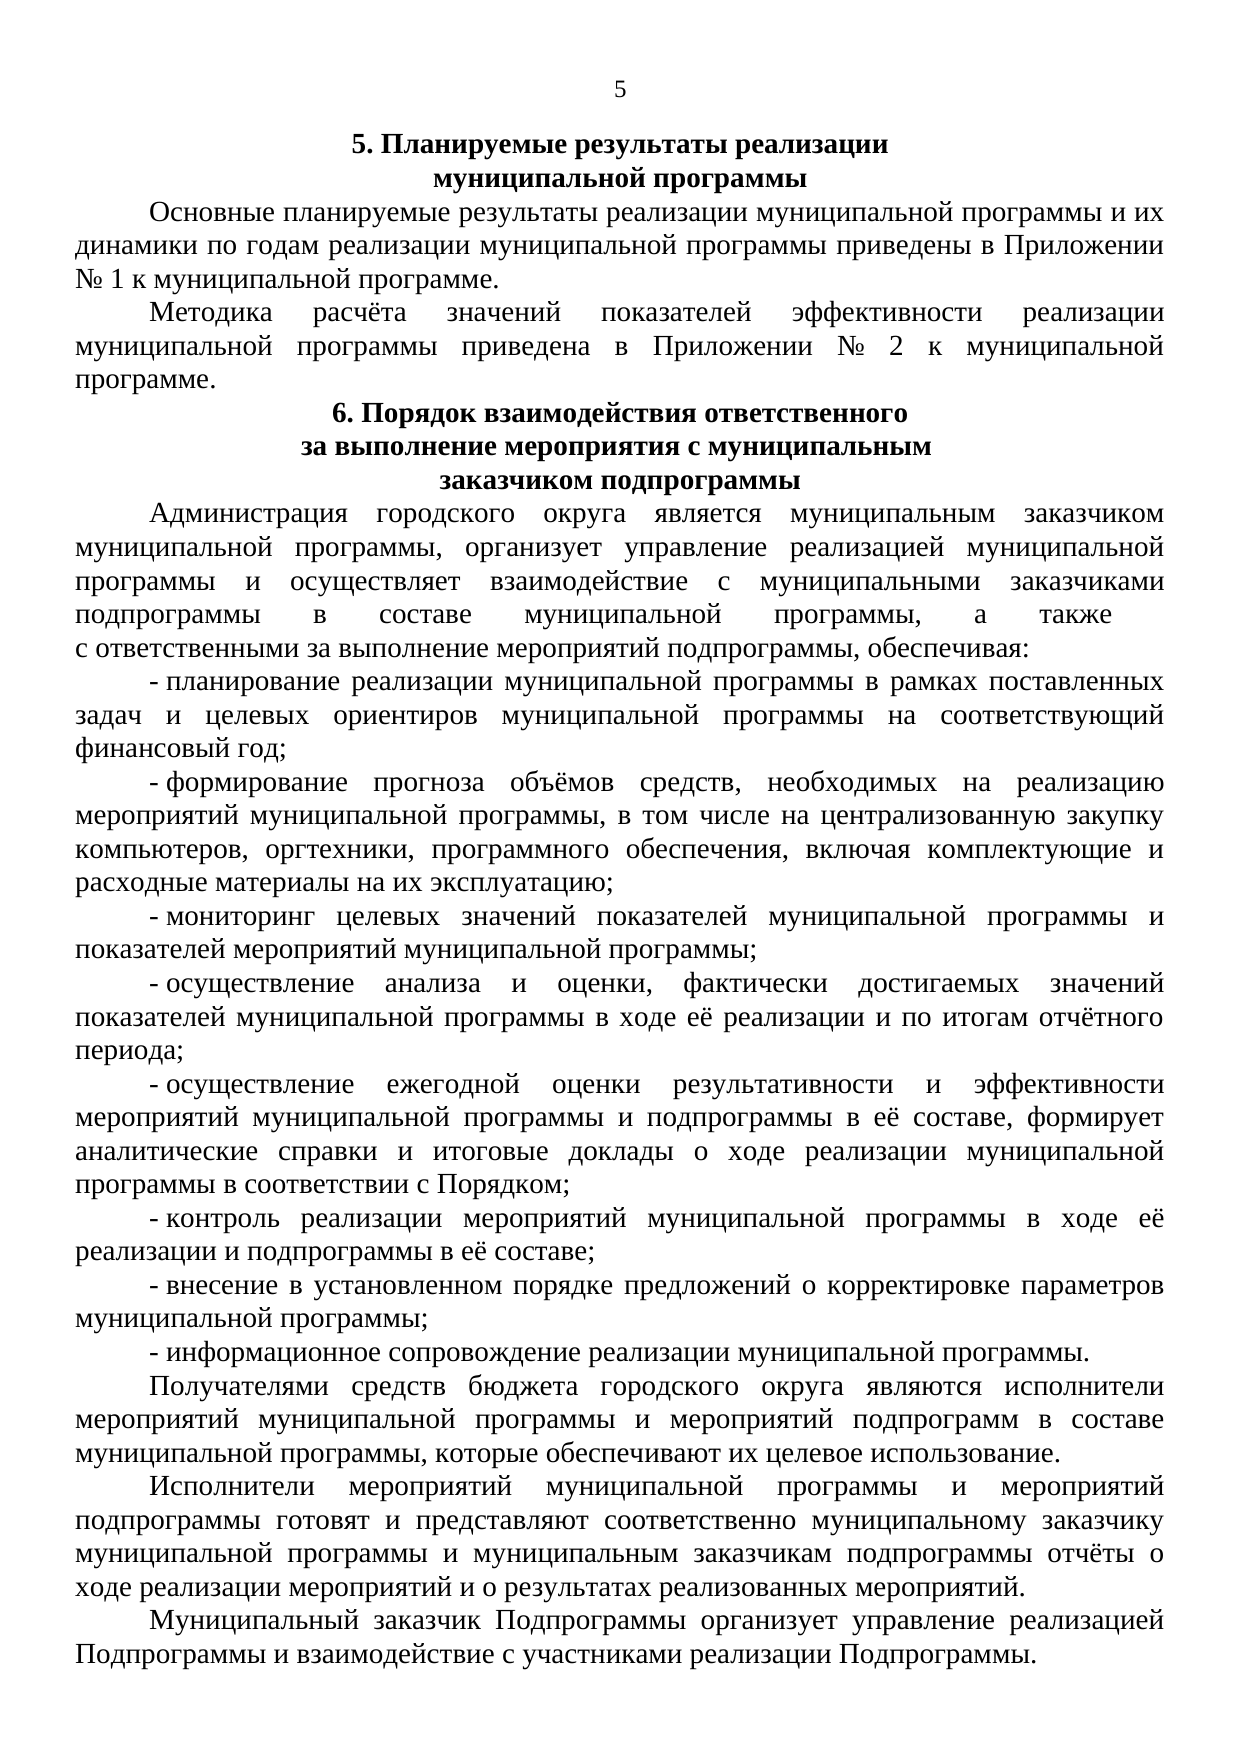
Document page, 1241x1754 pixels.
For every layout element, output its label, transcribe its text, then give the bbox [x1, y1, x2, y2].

text - планирование реализации муниципальной программы в рамках поставленных задач и целевых ориентиров муниципальной программы на соответствующий финансовый год; [75, 663, 1165, 764]
text 6. Порядок взаимодействия ответственного [75, 395, 1165, 428]
text Муниципальный заказчик Подпрограммы организует управление реализацией Подпрограммы и взаимодействие с участниками реализации Подпрограммы. [75, 1602, 1165, 1669]
text - формирование прогноза объёмов средств, необходимых на реализацию мероприятий муниципальной программы, в том числе на централизованную закупку компьютеров, оргтехники, программного обеспечения, включая комплектующие и расходные материалы на их эксплуатацию; [75, 764, 1165, 898]
text Администрация городского округа является муниципальным заказчиком муниципальной программы, организует управление реализацией муниципальной программы и осуществляет взаимодействие с муниципальными заказчиками подпрограммы в составе муниципальной программы, а также с ответственными за выполнение мероприятий подпрограммы, обеспечивая: [75, 496, 1165, 663]
text муниципальной программы [75, 160, 1165, 194]
text - внесение в установленном порядке предложений о корректировке параметров муниципальной программы; [75, 1267, 1165, 1334]
text - информационное сопровождение реализации муниципальной программы. [75, 1334, 1165, 1368]
text - осуществление ежегодной оценки результативности и эффективности мероприятий муниципальной программы и подпрограммы в её составе, формирует аналитические справки и итоговые доклады о ходе реализации муниципальной программы в соответствии с Порядком; [75, 1066, 1165, 1200]
text 5. Планируемые результаты реализации [75, 127, 1165, 160]
text Исполнители мероприятий муниципальной программы и мероприятий подпрограммы готовят и представляют соответственно муниципальному заказчику муниципальной программы и муниципальным заказчикам подпрограммы отчёты о ходе реализации мероприятий и о результатах реализованных мероприятий. [75, 1468, 1165, 1602]
text Методика расчёта значений показателей эффективности реализации муниципальной программы приведена в Приложении № 2 к муниципальной программе. [75, 294, 1165, 395]
text - осуществление анализа и оценки, фактически достигаемых значений показателей муниципальной программы в ходе её реализации и по итогам отчётного периода; [75, 965, 1165, 1066]
text за выполнение мероприятия с муниципальным заказчиком подпрограммы [75, 428, 1165, 496]
text - мониторинг целевых значений показателей муниципальной программы и показателей мероприятий муниципальной программы; [75, 898, 1165, 965]
text Основные планируемые результаты реализации муниципальной программы и их динамики по годам реализации муниципальной программы приведены в Приложении № 1 к муниципальной программе. [75, 194, 1165, 294]
text Получателями средств бюджета городского округа являются исполнители мероприятий муниципальной программы и мероприятий подпрограмм в составе муниципальной программы, которые обеспечивают их целевое использование. [75, 1368, 1165, 1468]
text - контроль реализации мероприятий муниципальной программы в ходе её реализации и подпрограммы в её составе; [75, 1200, 1165, 1267]
